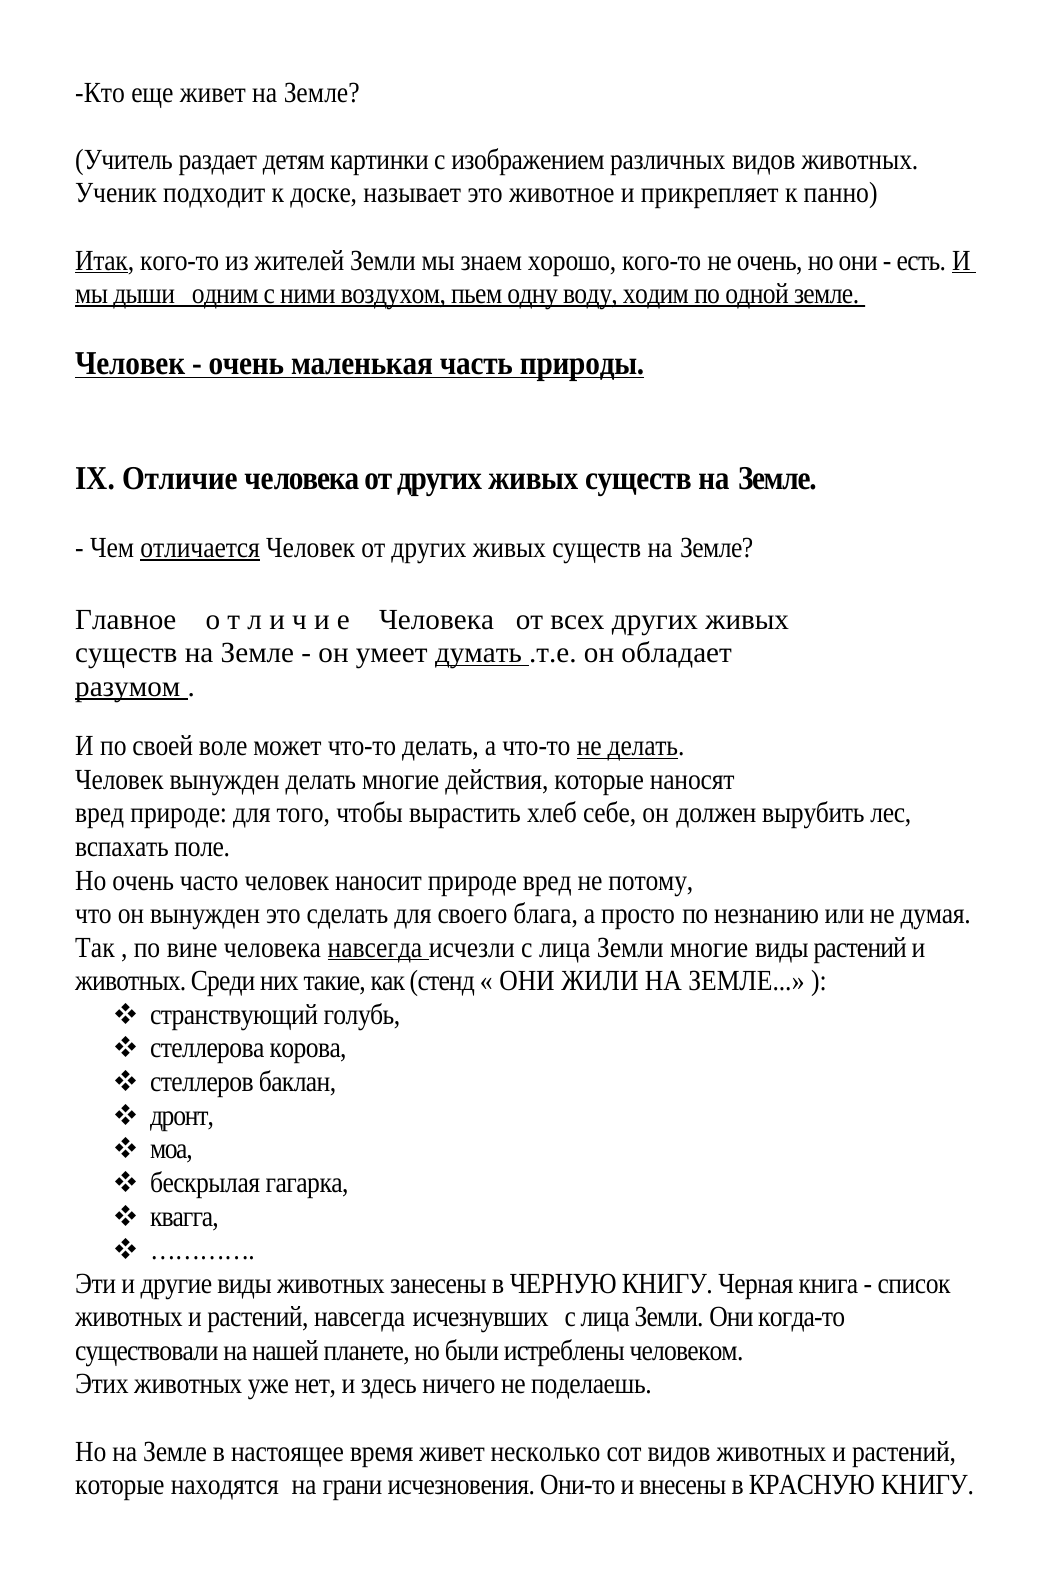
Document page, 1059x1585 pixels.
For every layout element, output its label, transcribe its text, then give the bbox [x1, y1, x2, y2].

text Человек вынужден делать многие действия, которые наносят [75, 762, 984, 796]
text Человек - очень маленькая часть природы. [75, 343, 984, 382]
text Так , по вине человека навсегда исчезли с лица Земли многие виды растений и животных. Среди них такие, как (стенд « ОНИ ЖИЛИ НА ЗЕМЛЕ...» ): [75, 930, 984, 997]
list стеллеров баклан, [112, 1064, 984, 1098]
text существ на Земле - он умеет думать .т.е. он обладает [75, 636, 984, 669]
list странствующий голубь, [112, 997, 984, 1031]
text что он вынужден это сделать для своего блага, а просто по незнанию или не думая. [75, 896, 984, 930]
list стеллерова корова, [112, 1031, 984, 1064]
text (Учитель раздает детям картинки с изображением различных видов животных. Ученик подходит к доске, называет это животное и прикрепляет к панно) [75, 142, 984, 209]
text Эти и другие виды животных занесены в ЧЕРНУЮ КНИГУ. Черная книга - список животных и растений, навсегда исчезнувших с лица Земли. Они когда-то существовали на нашей планете, но были истреблены человеком. [75, 1266, 984, 1367]
list …………. [112, 1232, 984, 1266]
text разумом . [75, 669, 984, 703]
text - Чем отличается Человек от других живых существ на Земле? [75, 530, 984, 564]
text Итак, кого-то из жителей Земли мы знаем хорошо, кого-то не очень, но они - есть. И мы дыши одним с ними воздухом, пьем одну воду, ходим по одной земле. [75, 243, 984, 310]
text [75, 1434, 984, 1501]
text вред природе: для того, чтобы вырастить хлеб себе, он должен вырубить лес, вспахать поле. [75, 796, 984, 863]
text Главное о т л и ч и е Человека от всех других живых [75, 602, 984, 636]
text -Кто еще живет на Земле? [75, 75, 984, 108]
text Этих животных уже нет, и здесь ничего не поделаешь. [75, 1367, 984, 1400]
text IX. Отличие человека от других живых существ на Земле. [75, 458, 984, 497]
text И по своей воле может что-то делать, а что-то не делать. [75, 728, 984, 762]
list дронт, [112, 1098, 984, 1131]
text Но очень часто человек наносит природе вред не потому, [75, 863, 984, 896]
list квагга, [112, 1199, 984, 1232]
list бескрылая гагарка, [112, 1165, 984, 1199]
list моа, [112, 1131, 984, 1165]
